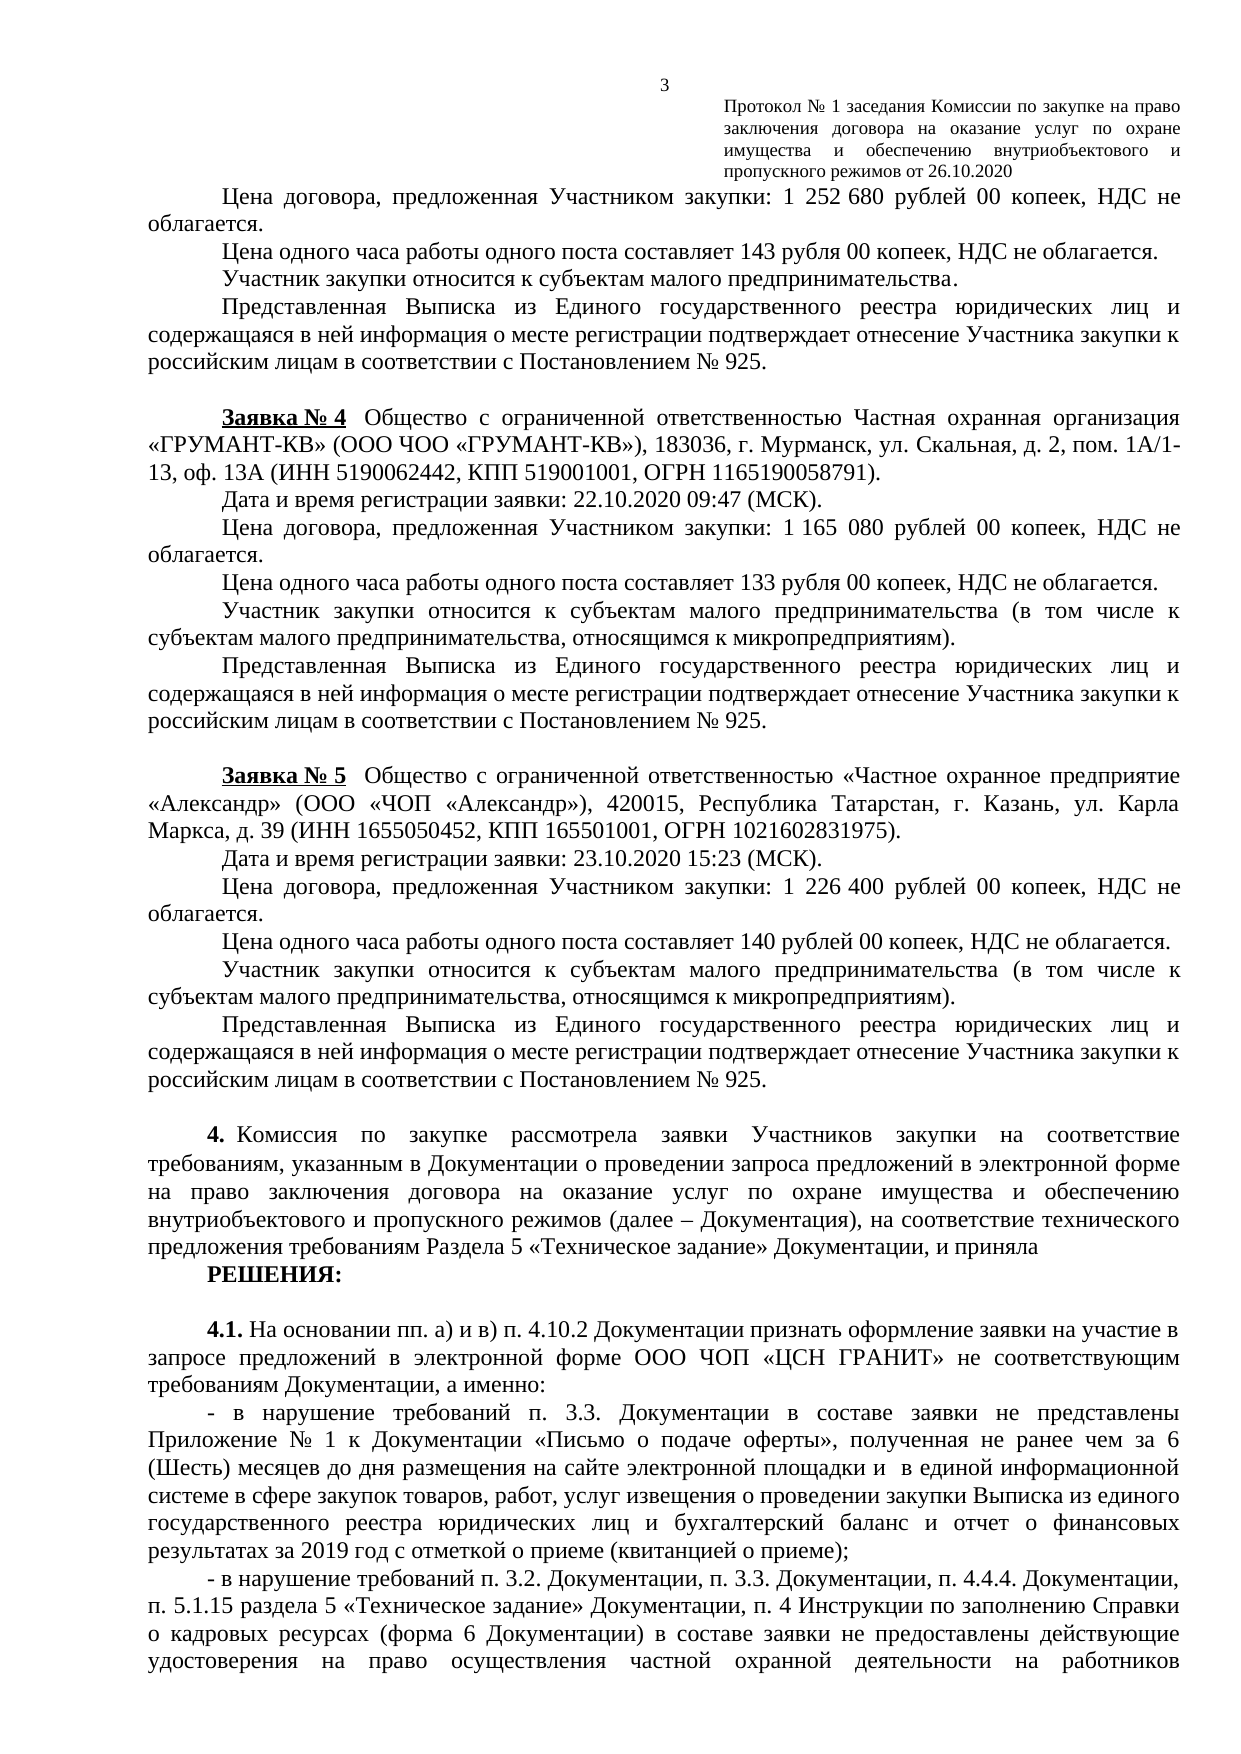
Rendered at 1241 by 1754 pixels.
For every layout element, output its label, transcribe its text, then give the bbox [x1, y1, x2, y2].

text Цена одного часа работы одного поста составляет 140 рублей 00 копеек, НДС не облагается. [148, 927, 1181, 954]
text - в нарушение требований п. 3.3. Документации в составе заявки не представлены Приложение № 1 к Документации «Письмо о подаче оферты», полученная не ранее чем за 6 (Шесть) месяцев до дня размещения на сайте электронной площадки и в единой информационной системе в сфере закупок товаров, работ, услуг извещения о проведении закупки Выписка из единого государственного реестра юридических лиц и бухгалтерский баланс и отчет о финансовых результатах за 2019 год с отметкой о приеме (квитанцией о приеме); [148, 1398, 1181, 1563]
text 4.1. На основании пп. а) и в) п. 4.10.2 Документации признать оформление заявки на участие в запросе предложений в электронной форме ООО ЧОП «ЦСН ГРАНИТ» не соответствующим требованиям Документации, а именно: [148, 1315, 1181, 1398]
text Участник закупки относится к субъектам малого предпринимательства. [148, 264, 1181, 292]
list Комиссия по закупке рассмотрела заявки Участников закупки на соответствие требованиям, указанным в Документации о проведении запроса предложений в электронной форме на право заключения договора на оказание услуг по охране имущества и обеспечению внутриобъектового и пропускного режимов (далее – Документация), на соответствие технического предложения требованиям Раздела 5 «Техническое задание» Документации, и приняла [148, 1120, 1181, 1260]
text Дата и время регистрации заявки: 23.10.2020 15:23 (МСК). [148, 844, 1181, 872]
text Цена договора, предложенная Участником закупки: 1 252 680 рублей 00 копеек, НДС не облагается. [148, 182, 1181, 237]
text Цена договора, предложенная Участником закупки: 1 165 080 рублей 00 копеек, НДС не облагается. [148, 513, 1181, 568]
text Цена одного часа работы одного поста составляет 143 рубля 00 копеек, НДС не облагается. [148, 237, 1181, 264]
text РЕШЕНИЯ: [207, 1260, 1181, 1287]
text Цена одного часа работы одного поста составляет 133 рубля 00 копеек, НДС не облагается. [148, 568, 1181, 596]
text Дата и время регистрации заявки: 22.10.2020 09:47 (МСК). [148, 485, 1181, 513]
text Цена договора, предложенная Участником закупки: 1 226 400 рублей 00 копеек, НДС не облагается. [148, 872, 1181, 927]
text Заявка № 4 Общество с ограниченной ответственностью Частная охранная организация «ГРУМАНТ-КВ» (ООО ЧОО «ГРУМАНТ-КВ»), 183036, г. Мурманск, ул. Скальная, д. 2, пом. 1А/1-13, оф. 13А (ИНН 5190062442, КПП 519001001, ОГРН 1165190058791). [148, 402, 1181, 485]
text Заявка № 5 Общество с ограниченной ответственностью «Частное охранное предприятие «Александр» (ООО «ЧОП «Александр»), 420015, Республика Татарстан, г. Казань, ул. Карла Маркса, д. 39 (ИНН 1655050452, КПП 165501001, ОГРН 1021602831975). [148, 761, 1181, 844]
text Участник закупки относится к субъектам малого предпринимательства (в том числе к субъектам малого предпринимательства, относящимся к микропредприятиям). [148, 954, 1181, 1010]
text Участник закупки относится к субъектам малого предпринимательства (в том числе к субъектам малого предпринимательства, относящимся к микропредприятиям). [148, 596, 1181, 651]
